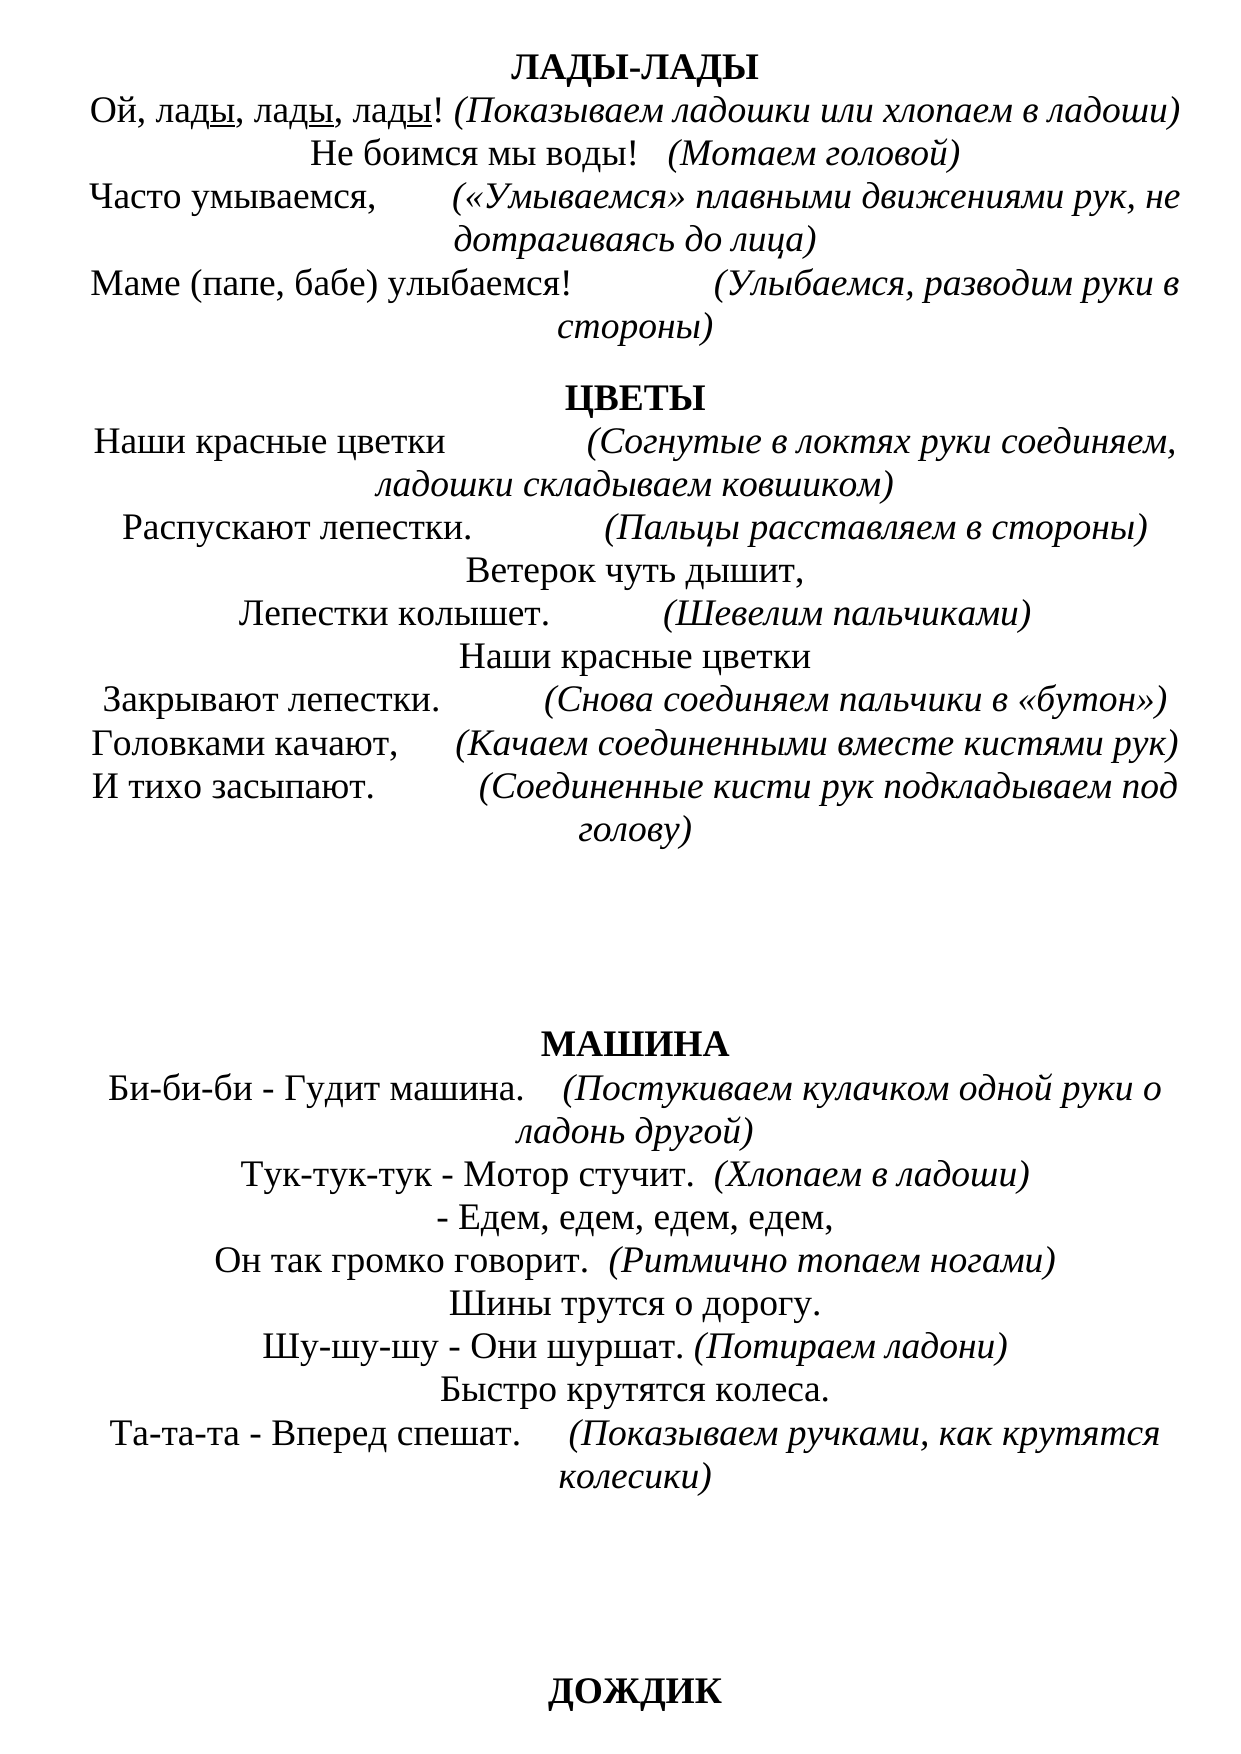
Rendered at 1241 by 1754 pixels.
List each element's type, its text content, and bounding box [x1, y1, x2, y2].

text Ой, лады, лады, лады! (Показываем ладошки или хлопаем в ладоши) [74, 87, 1196, 131]
text Часто умываемся, («Умываемся» плавными движениями рук, не дотрагиваясь до лица) [74, 174, 1196, 260]
text Шу-шу-шу - Они шуршат. (Потираем ладони) [74, 1324, 1196, 1367]
text Распускают лепестки. (Пальцы расставляем в стороны) [74, 504, 1196, 547]
text Би-би-би - Гудит машина. (Постукиваем кулачком одной руки о ладонь другой) [74, 1065, 1196, 1151]
text И тихо засыпают. (Соединенные кисти рук подкладываем под голову) [74, 763, 1196, 849]
text Лепестки колышет. (Шевелим пальчиками) [74, 591, 1196, 634]
text Наши красные цветки [74, 634, 1196, 677]
text ДОЖДИК [74, 1669, 1196, 1712]
text ЦВЕТЫ [74, 375, 1196, 418]
text Та-та-та - Вперед спешат. (Показываем ручками, как крутятся колесики) [74, 1410, 1196, 1496]
text Ветерок чуть дышит, [74, 547, 1196, 591]
text Головками качают, (Качаем соединенными вместе кистями рук) [74, 720, 1196, 763]
text - Едем, едем, едем, едем, [74, 1194, 1196, 1237]
text Наши красные цветки (Согнутые в локтях руки соединяем, ладошки складываем ковшиком) [74, 418, 1196, 504]
text Закрывают лепестки. (Снова соединяем пальчики в «бутон») [74, 677, 1196, 720]
text МАШИНА [74, 1022, 1196, 1065]
text ЛАДЫ-ЛАДЫ [74, 44, 1196, 87]
text Не боимся мы воды! (Мотаем головой) [74, 131, 1196, 174]
text Тук-тук-тук - Мотор стучит. (Хлопаем в ладоши) [74, 1151, 1196, 1194]
text Он так громко говорит. (Ритмично топаем ногами) [74, 1237, 1196, 1281]
text Шины трутся о дорогу. [74, 1281, 1196, 1324]
text Быстро крутятся колеса. [74, 1367, 1196, 1410]
text Маме (папе, бабе) улыбаемся! (Улыбаемся, разводим руки в стороны) [74, 260, 1196, 375]
